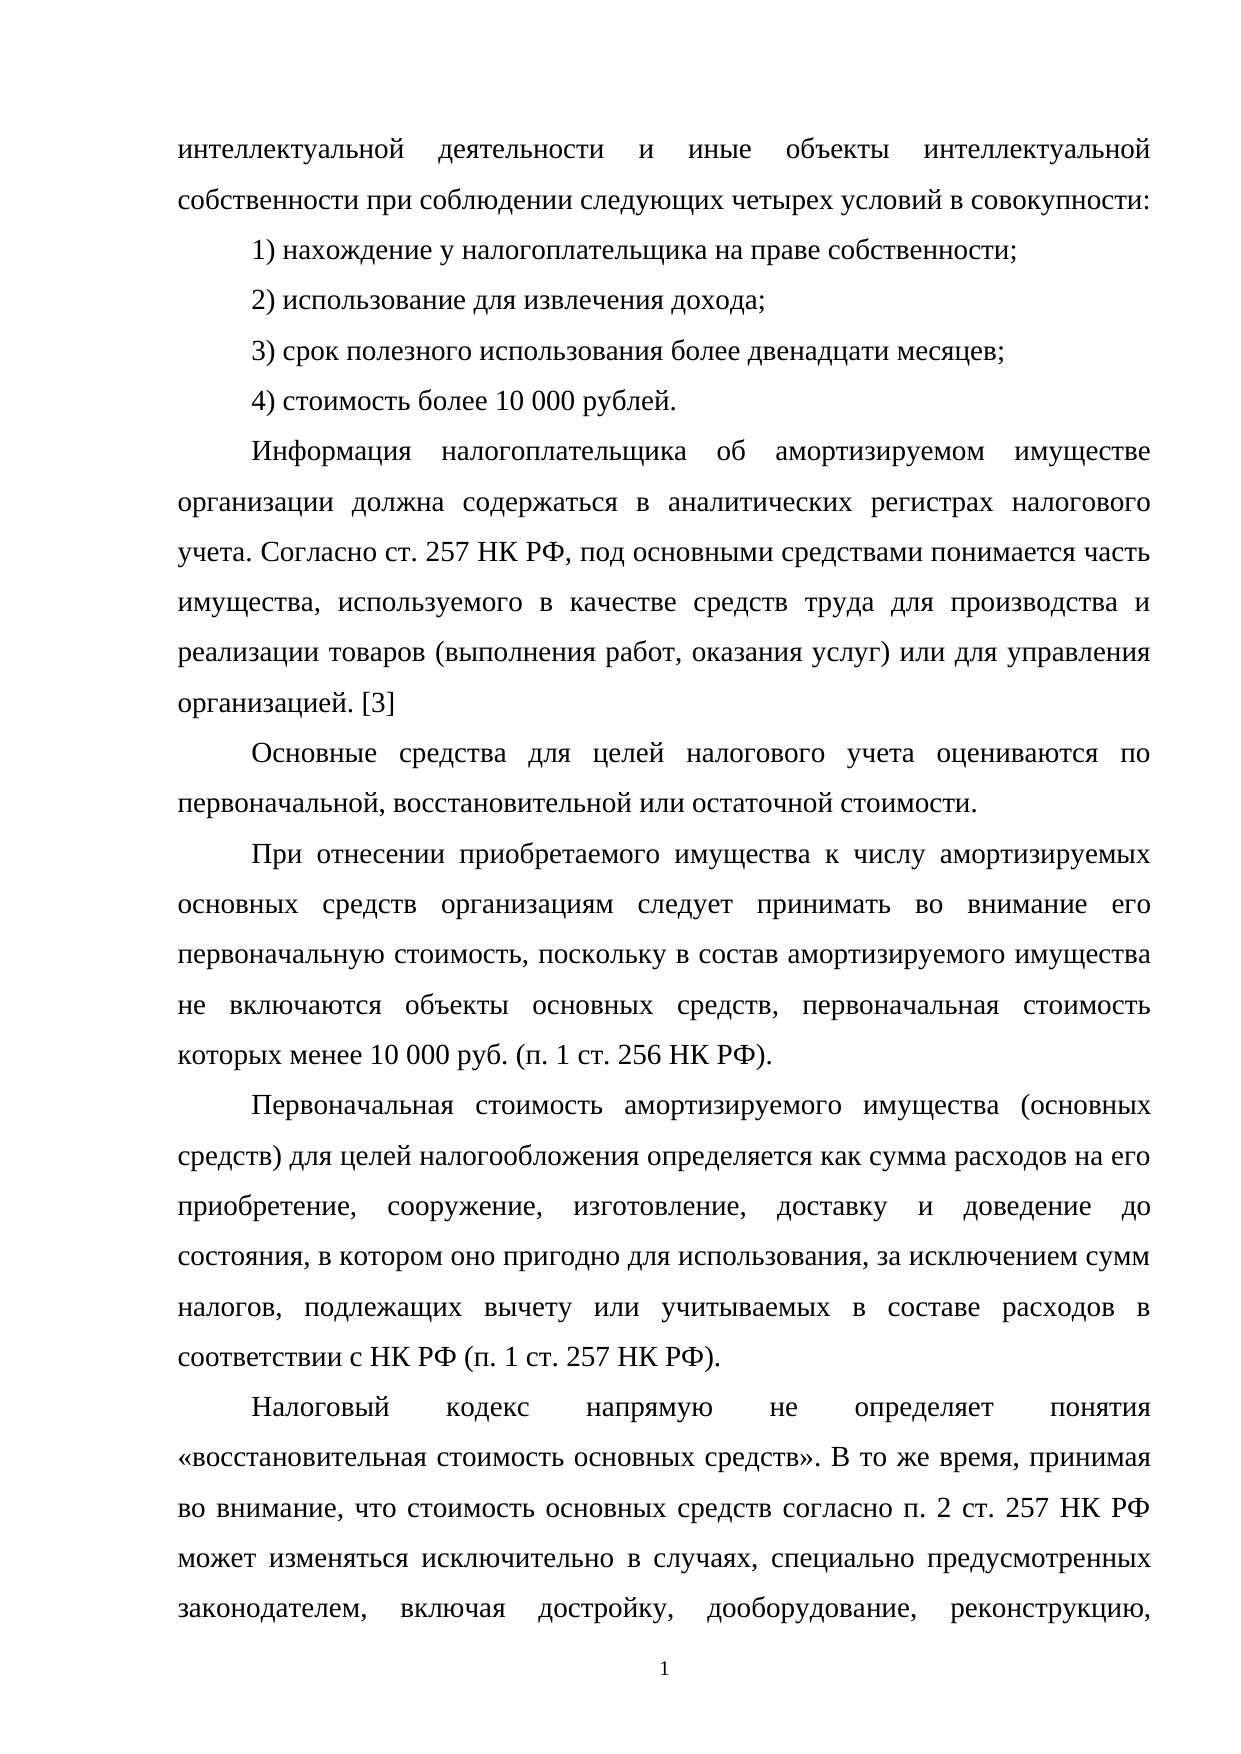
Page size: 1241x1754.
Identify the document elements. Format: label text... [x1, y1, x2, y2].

text При отнесении приобретаемого имущества к числу амортизируемых основных средств организациям следует принимать во внимание его первоначальную стоимость, поскольку в состав амортизируемого имущества не включаются объекты основных средств, первоначальная стоимость которых менее 10 000 руб. (п. 1 ст. 256 НК РФ). [177, 836, 1152, 1071]
text Основные средства для целей налогового учета оцениваются по первоначальной, восстановительной или остаточной стоимости. [177, 735, 1152, 819]
text Информация налогоплательщика об амортизируемом имуществе организации должна содержаться в аналитических регистрах налогового учета. Согласно ст. 257 НК РФ, под основными средствами понимается часть имущества, используемого в качестве средств труда для производства и реализации товаров (выполнения работ, оказания услуг) или для управления организацией. [3] [177, 433, 1152, 718]
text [177, 131, 1152, 215]
text 3) срок полезного использования более двенадцати месяцев; [177, 333, 1152, 366]
text 2) использование для извлечения дохода; [177, 282, 1152, 316]
text 4) стоимость более 10 000 рублей. [177, 383, 1152, 417]
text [177, 1389, 1152, 1624]
text 1) нахождение у налогоплательщика на праве собственности; [177, 232, 1152, 266]
text Первоначальная стоимость амортизируемого имущества (основных средств) для целей налогообложения определяется как сумма расходов на его приобретение, сооружение, изготовление, доставку и доведение до состояния, в котором оно пригодно для использования, за исключением сумм налогов, подлежащих вычету или учитываемых в составе расходов в соответствии с НК РФ (п. 1 ст. 257 НК РФ). [177, 1087, 1152, 1372]
